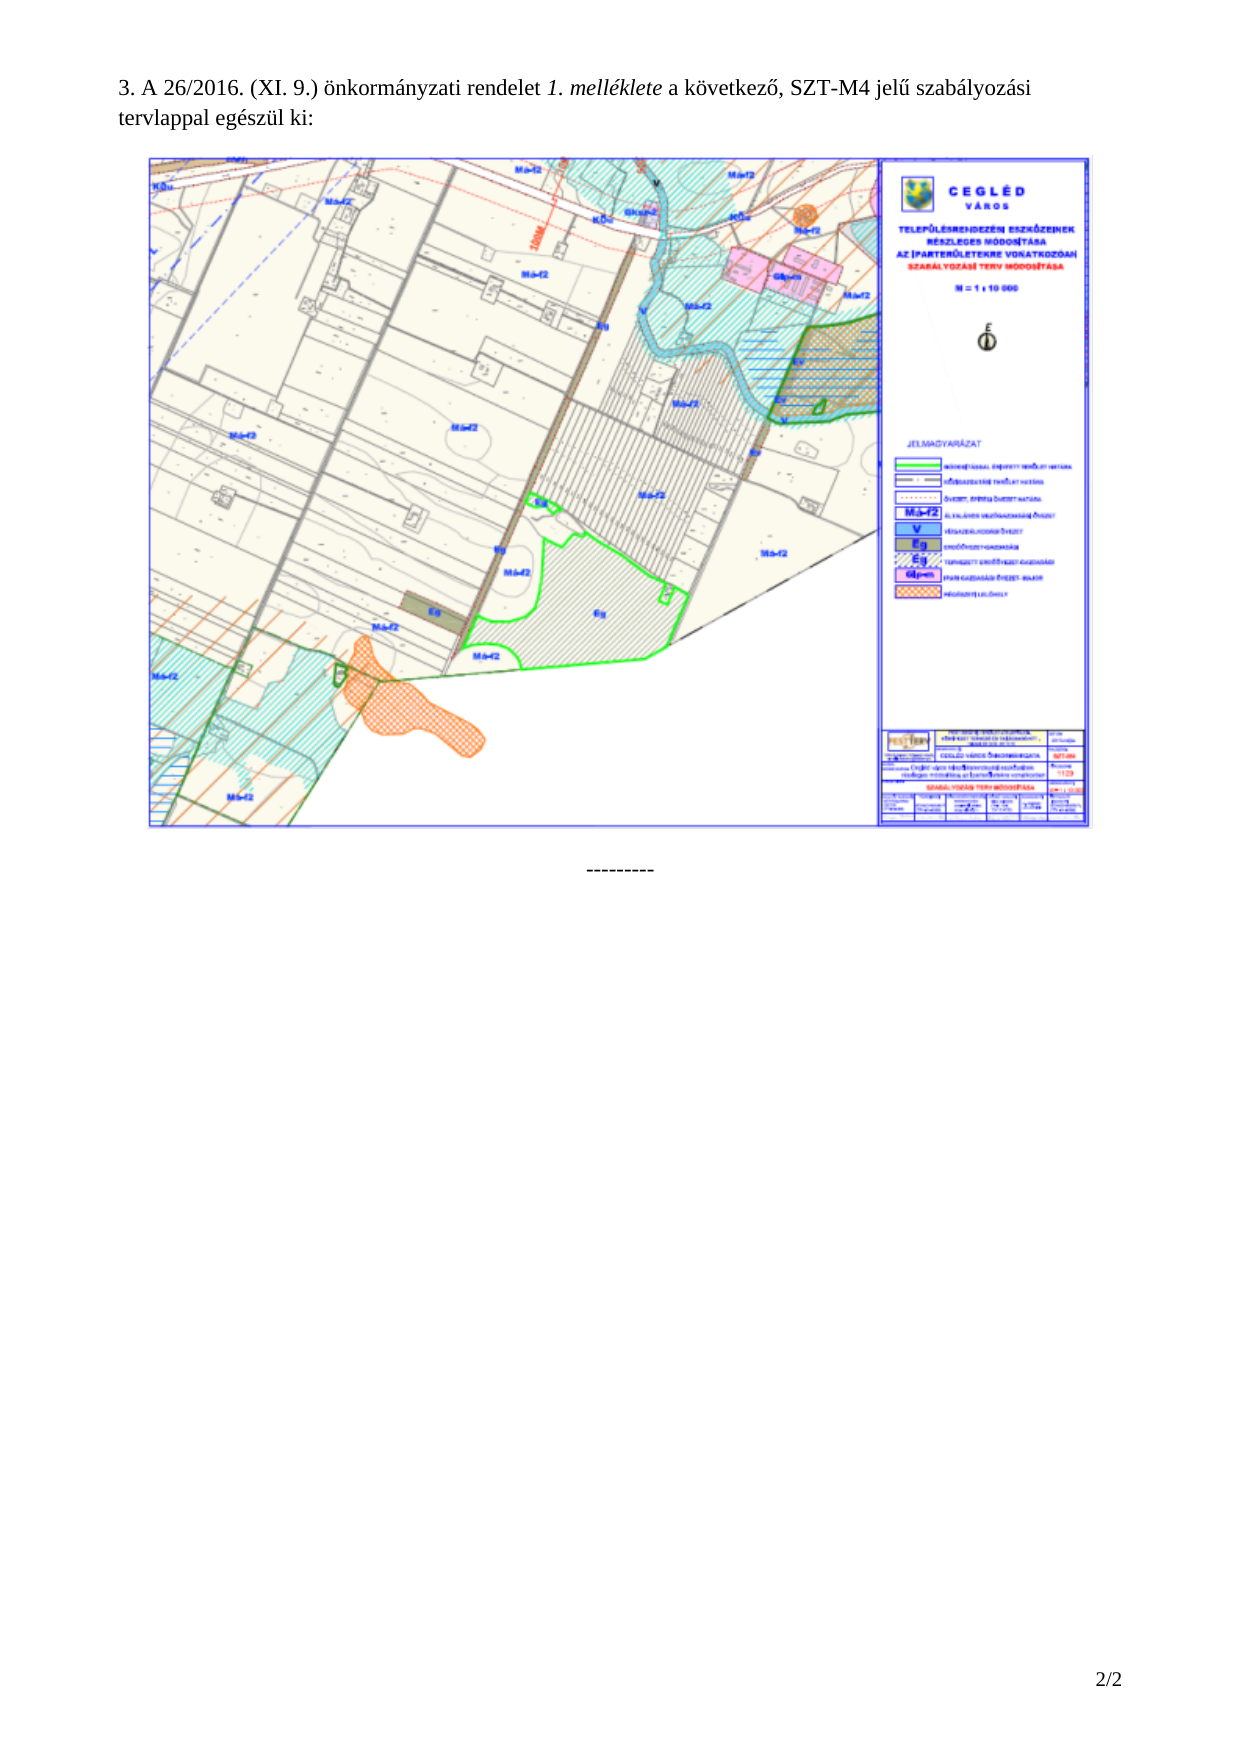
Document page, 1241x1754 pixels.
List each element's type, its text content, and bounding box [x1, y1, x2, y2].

text --------- [118, 855, 1122, 881]
text 3. A 26/2016. (XI. 9.) önkormányzati rendelet 1. melléklete a következő, SZT-M4 jelű szabályozási tervlappal egészül ki: [118, 74, 1122, 130]
picture [146, 155, 1094, 830]
